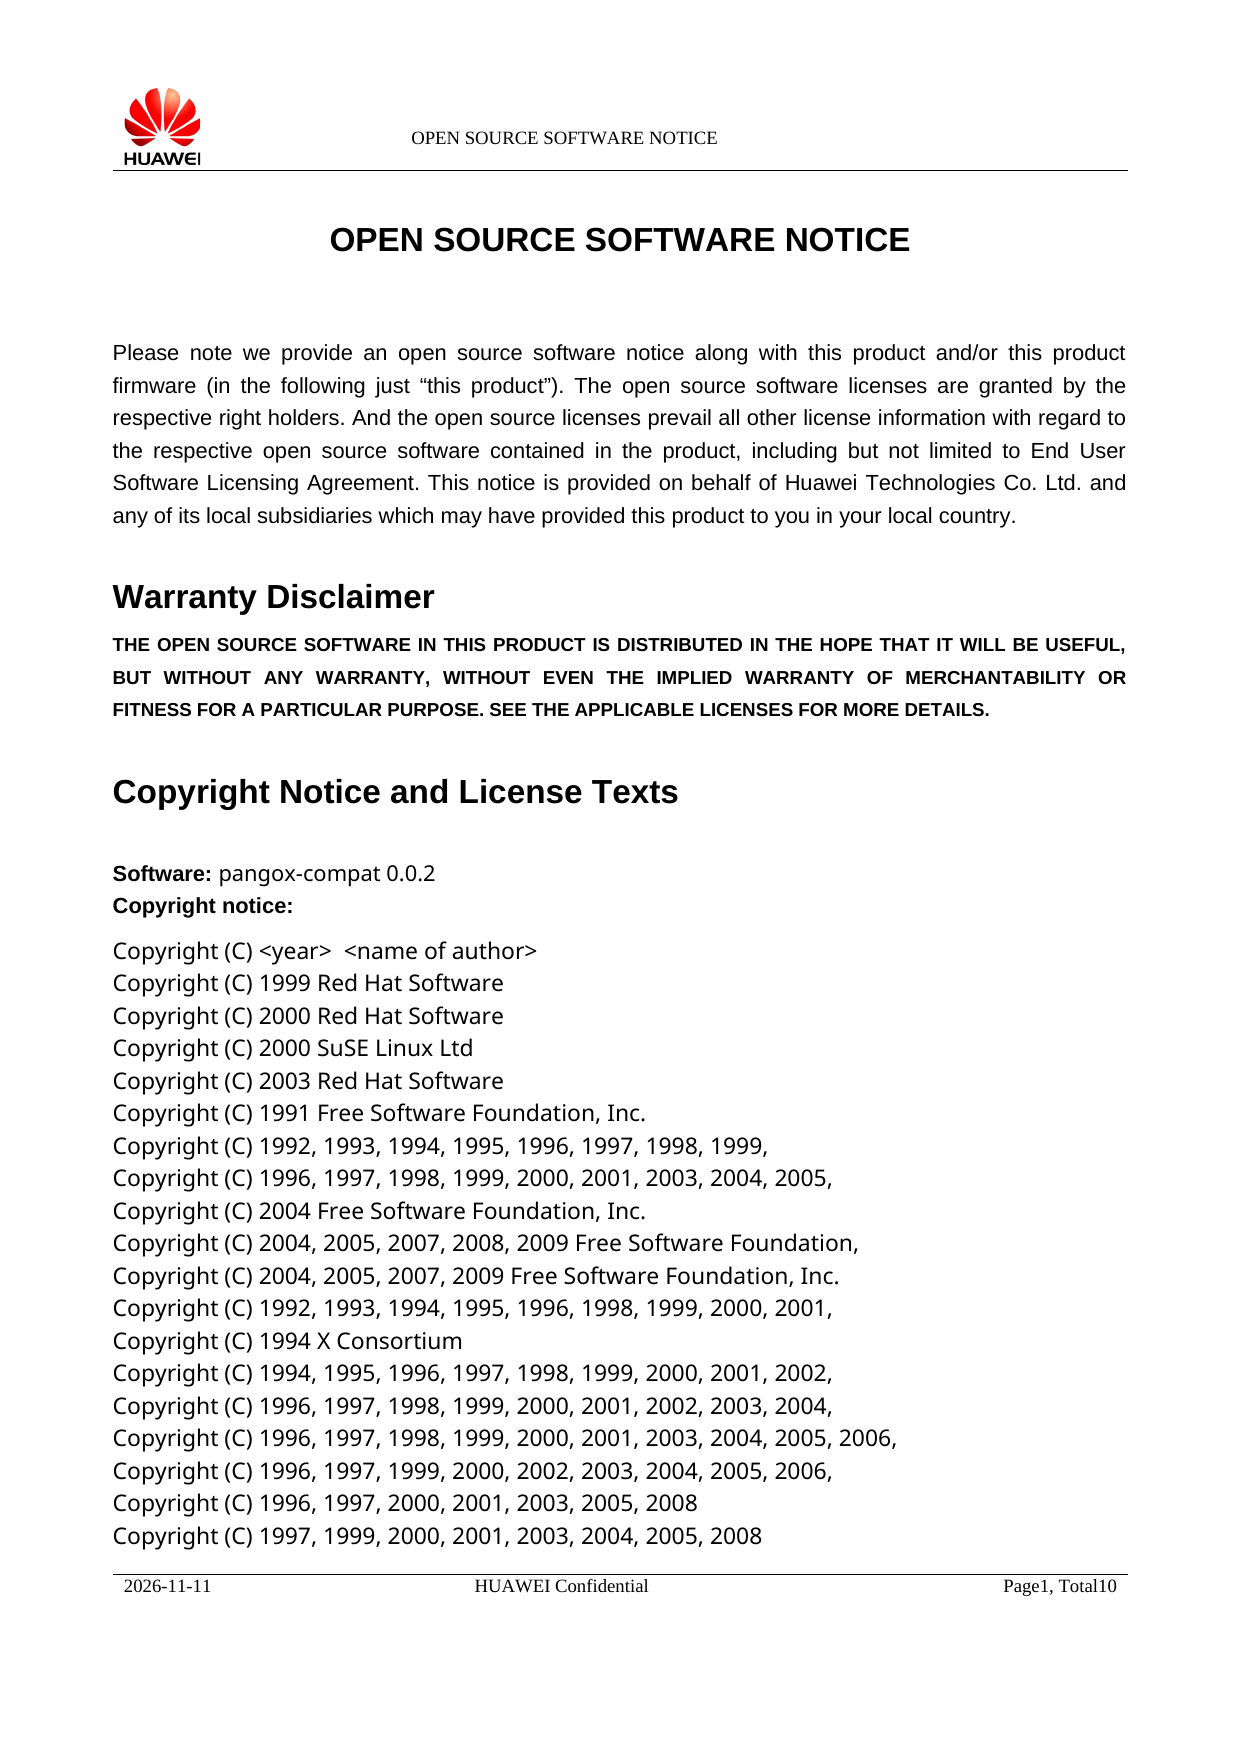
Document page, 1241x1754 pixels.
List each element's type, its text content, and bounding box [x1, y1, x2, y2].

picture [124, 88, 201, 165]
text The open source software in this product is distributed in the hope that it will be useful, but WITHOUT ANY WARRANTY, without even the implied warranty of MERCHANTABILITY or FITNESS FOR A PARTICULAR PURPOSE. See the applicable licenses for more details. [112, 629, 1128, 726]
text Copyright (C) 1996, 1997, 2000, 2001, 2003, 2005, 2008 [112, 1486, 1128, 1519]
text Copyright (C) 1999 Red Hat Software [112, 966, 1128, 999]
text OPEN SOURCE SOFTWARE NOTICE [112, 206, 1128, 271]
text Copyright (C) 1994, 1995, 1996, 1997, 1998, 1999, 2000, 2001, 2002, [112, 1356, 1128, 1389]
title Software: pangox-compat 0.0.2 [112, 856, 1128, 889]
text Copyright (C) 2004, 2005, 2007, 2009 Free Software Foundation, Inc. [112, 1259, 1128, 1291]
text Copyright (C) 1992, 1993, 1994, 1995, 1996, 1997, 1998, 1999, [112, 1129, 1128, 1161]
text Copyright (C) 2003 Red Hat Software [112, 1064, 1128, 1096]
text Copyright (C) 1996, 1997, 1999, 2000, 2002, 2003, 2004, 2005, 2006, [112, 1454, 1128, 1486]
text Please note we provide an open source software notice along with this product and/or this product firmware (in the following just “this product”). The open source software licenses are granted by the respective right holders. And the open source licenses prevail all other license information with regard to the respective open source software contained in the product, including but not limited to End User Software Licensing Agreement. This notice is provided on behalf of Huawei Technologies Co. Ltd. and any of its local subsidiaries which may have provided this product to you in your local country. [112, 336, 1128, 531]
text Copyright (C) 2000 SuSE Linux Ltd [112, 1031, 1128, 1064]
text Copyright (C) 1991 Free Software Foundation, Inc. [112, 1096, 1128, 1129]
text Copyright (C) 1994 X Consortium [112, 1324, 1128, 1356]
text Copyright (C) 1996, 1997, 1998, 1999, 2000, 2001, 2003, 2004, 2005, [112, 1161, 1128, 1194]
text Copyright notice: [112, 889, 1128, 921]
text Copyright (C) 1996, 1997, 1998, 1999, 2000, 2001, 2003, 2004, 2005, 2006, [112, 1421, 1128, 1454]
text Copyright (C) 1997, 1999, 2000, 2001, 2003, 2004, 2005, 2008 [112, 1519, 1128, 1551]
text Copyright (C) 2000 Red Hat Software [112, 999, 1128, 1031]
text Copyright (C) 2004, 2005, 2007, 2008, 2009 Free Software Foundation, [112, 1226, 1128, 1259]
text Warranty Disclaimer [112, 564, 1128, 629]
text Copyright (C) <year> <name of author> [112, 934, 1128, 966]
text Copyright (C) 1996, 1997, 1998, 1999, 2000, 2001, 2002, 2003, 2004, [112, 1389, 1128, 1421]
text Copyright Notice and License Texts [112, 759, 1128, 824]
text Copyright (C) 2004 Free Software Foundation, Inc. [112, 1194, 1128, 1226]
text Copyright (C) 1992, 1993, 1994, 1995, 1996, 1998, 1999, 2000, 2001, [112, 1291, 1128, 1324]
